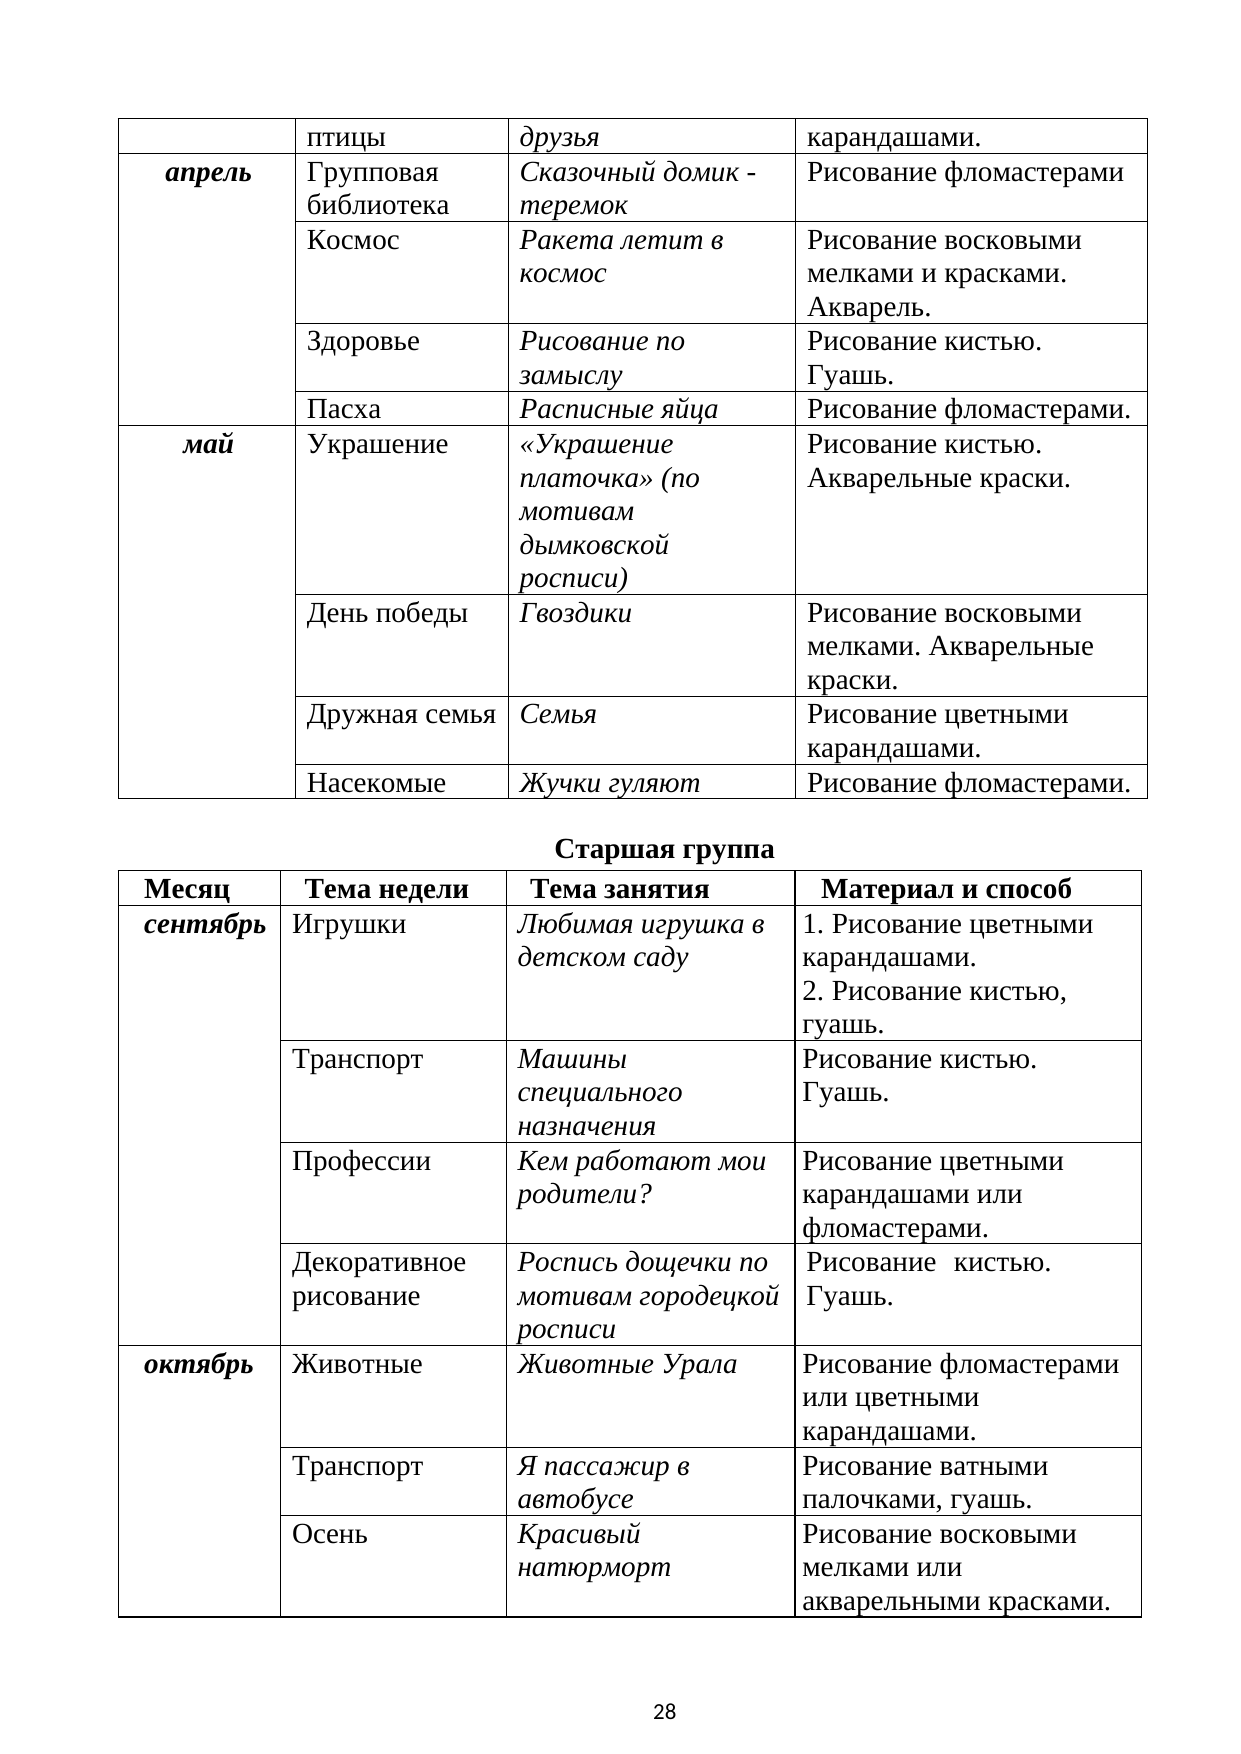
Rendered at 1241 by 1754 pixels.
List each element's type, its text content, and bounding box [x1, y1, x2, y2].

table_cell Машины специального назначения [507, 1041, 794, 1142]
table_cell Домашние птицы [296, 119, 508, 153]
table_cell Космос [296, 222, 508, 322]
table_header Тема занятия [507, 871, 794, 905]
table_cell Кем работают мои родители? [507, 1143, 794, 1243]
table_cell «Украшение платочка» (по мотивам дымковской росписи) [628, 426, 795, 594]
table_cell Животные [281, 1346, 506, 1447]
table_cell сентябрь [119, 906, 280, 1345]
table_cell Животные Урала [507, 1346, 794, 1447]
table_cell Рисование фломастерами. [796, 392, 1147, 425]
text Старшая группа [177, 832, 1152, 865]
table_cell Рисование по замыслу [622, 324, 795, 391]
table_header Месяц [119, 871, 280, 905]
table_cell Насекомые [296, 765, 508, 798]
table_cell Ракета летит в космос [509, 222, 795, 322]
table_cell Рисование фломастерами [796, 154, 1147, 221]
table_cell Жучки гуляют [509, 765, 795, 798]
table_cell Рисование восковыми мелками. Акварельные краски. [796, 595, 1147, 696]
table_cell Рисование кистью. Гуашь. [796, 324, 1147, 391]
table_cell Сказочный домик -теремок [628, 154, 795, 221]
table_cell Украшение [296, 426, 508, 594]
table_cell Транспорт [281, 1448, 506, 1515]
table_cell Пасха [296, 392, 508, 425]
table_cell Гвоздики [509, 595, 795, 696]
table_cell Рисование ватными палочками, гуашь. [796, 1448, 1141, 1515]
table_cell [796, 119, 1147, 153]
table_cell Дружная семья [296, 697, 508, 764]
table_cell май [119, 426, 295, 798]
table_header Тема недели [281, 871, 506, 905]
table_cell октябрь [119, 1346, 280, 1616]
table_cell Я пассажир в автобусе [507, 1448, 794, 1515]
table_cell Рисование кистью. Акварельные краски. [796, 426, 1147, 594]
table_cell Красивый натюрморт [507, 1516, 794, 1616]
table_cell Рисование фломастерами. [796, 765, 1147, 798]
table_cell Рисование цветными карандашами или фломастерами. [796, 1143, 1141, 1243]
table_cell Здоровье [296, 324, 508, 391]
table_cell Рисование восковыми мелками и красками. Акварель. [796, 222, 1147, 322]
table_cell Семья [509, 697, 795, 764]
table_cell Расписные яйца [509, 392, 795, 425]
table_cell Групповая библиотека [296, 154, 508, 221]
table_cell Любимая игрушка в детском саду [507, 906, 794, 1040]
table_cell Рисование кистью. Гуашь. [796, 1041, 1141, 1142]
table_cell Профессии [281, 1143, 506, 1243]
table_cell Рисование фломастерами или цветными карандашами. [796, 1346, 1141, 1447]
table_cell Рисование кистью. Гуашь. [796, 1244, 1141, 1345]
table_cell Осень [281, 1516, 506, 1616]
table_cell Рисование восковыми мелками или акварельными красками. [796, 1516, 1141, 1616]
table_header Материал и способ [796, 871, 1141, 905]
table_cell Роспись дощечки по мотивам городецкой росписи [507, 1244, 794, 1345]
table_cell День победы [296, 595, 508, 696]
table_cell Игрушки [281, 906, 506, 1040]
table_cell Рисование цветными карандашами. [796, 697, 1147, 764]
table_cell Декоративное рисование [281, 1244, 506, 1345]
table_cell Транспорт [281, 1041, 506, 1142]
table_cell Рисование цветными карандашами. Рисование кистью, гуашь. [796, 906, 1141, 1040]
table_cell Птицы – наши друзья [509, 119, 795, 153]
table_cell апрель [119, 154, 295, 425]
